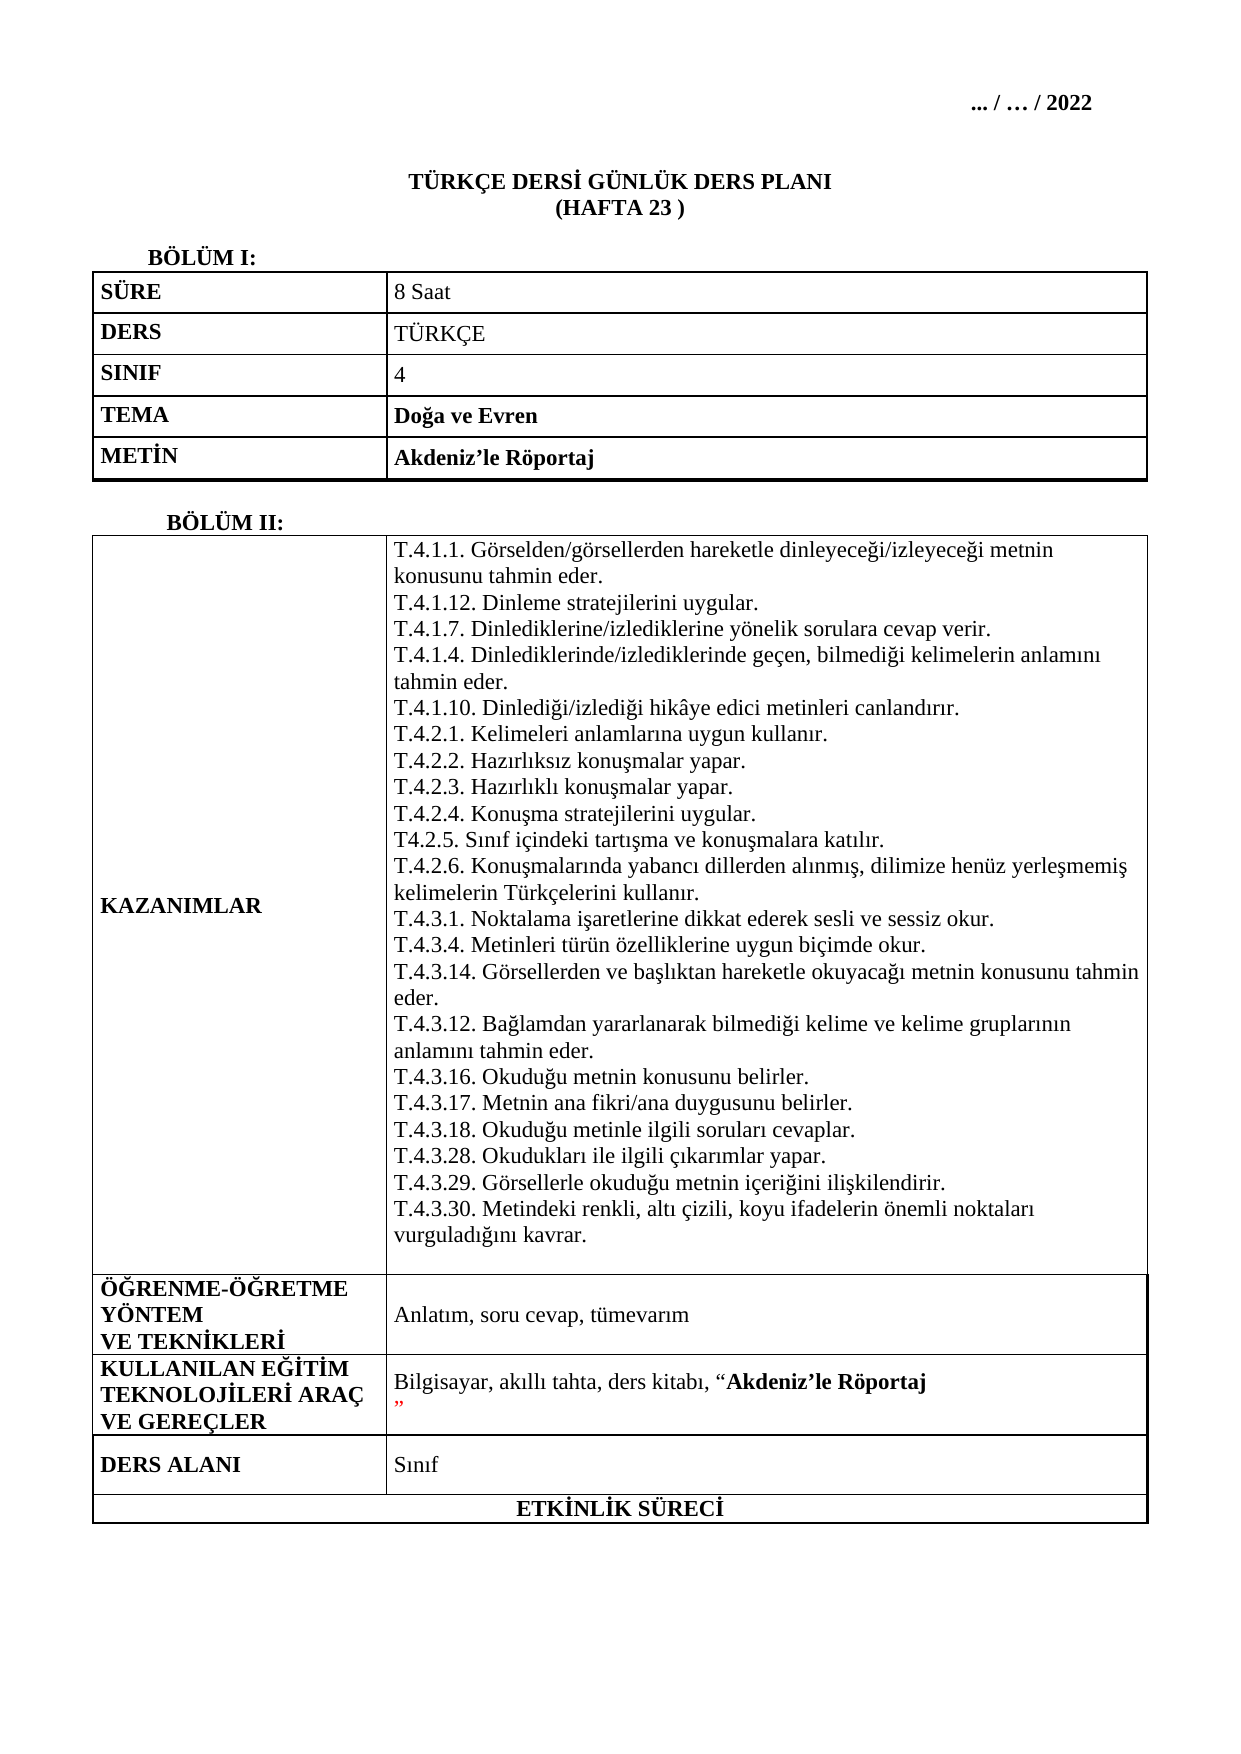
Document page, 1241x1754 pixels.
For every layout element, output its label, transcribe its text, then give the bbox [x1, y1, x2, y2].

table_cell ÖĞRENME-ÖĞRETME YÖNTEM VE TEKNİKLERİ [93, 1275, 386, 1354]
table_cell Akdeniz’le Röportaj [388, 438, 1146, 478]
text ... / … / 2022 [148, 89, 1092, 115]
table_cell TÜRKÇE [388, 314, 1146, 353]
table_cell Sınıf [387, 1436, 1146, 1494]
table_header SÜRE [94, 273, 386, 312]
table_header 8 Saat [388, 273, 1146, 312]
table_cell TEMA [94, 397, 386, 436]
table_cell 4 [388, 355, 1146, 395]
table_cell ETKİNLİK SÜRECİ [94, 1495, 1146, 1522]
table_cell DERS [94, 314, 386, 353]
text TÜRKÇE DERSİ GÜNLÜK DERS PLANI [148, 168, 1092, 194]
table_cell SINIF [94, 355, 386, 395]
text BÖLÜM II: [148, 509, 1092, 535]
table_cell METİN [94, 438, 386, 478]
table_header T.4.1.1. Görselden/görsellerden hareketle dinleyeceği/izleyeceği metnin konusunu tahmin eder. T.4.1.12. Dinleme stratejilerini uygular. T.4.1.7. Dinlediklerine/izlediklerine yönelik sorulara cevap verir. T.4.1.4. Dinlediklerinde/izlediklerinde geçen, bilmediği kelimelerin anlamını tahmin eder. T.4.1.10. Dinlediği/izlediği hikâye edici metinleri canlandırır. T.4.2.1. Kelimeleri anlamlarına uygun kullanır. T.4.2.2. Hazırlıksız konuşmalar yapar. T.4.2.3. Hazırlıklı konuşmalar yapar. T.4.2.4. Konuşma stratejilerini uygular. T4.2.5. Sınıf içindeki tartışma ve konuşmalara katılır. T.4.2.6. Konuşmalarında yabancı dillerden alınmış, dilimize henüz yerleşmemiş kelimelerin Türkçelerini kullanır. T.4.3.1. Noktalama işaretlerine dikkat ederek sesli ve sessiz okur. T.4.3.4. Metinleri türün özelliklerine uygun biçimde okur. T.4.3.14. Görsellerden ve başlıktan hareketle okuyacağı metnin konusunu tahmin eder. T.4.3.12. Bağlamdan yararlanarak bilmediği kelime ve kelime gruplarının anlamını tahmin eder. T.4.3.16. Okuduğu metnin konusunu belirler. T.4.3.17. Metnin ana fikri/ana duygusunu belirler. T.4.3.18. Okuduğu metinle ilgili soruları cevaplar. T.4.3.28. Okudukları ile ilgili çıkarımlar yapar. T.4.3.29. Görsellerle okuduğu metnin içeriğini ilişkilendirir. T.4.3.30. Metindeki renkli, altı çizili, koyu ifadelerin önemli noktaları vurguladığını kavrar. [387, 536, 1147, 1274]
text BÖLÜM I: [148, 244, 1092, 271]
table_header KAZANIMLAR [93, 536, 386, 1274]
table_cell KULLANILAN EĞİTİM TEKNOLOJİLERİ ARAÇ VE GEREÇLER [93, 1355, 386, 1434]
table_cell Anlatım, soru cevap, tümevarım [387, 1275, 1146, 1354]
table_cell DERS ALANI [94, 1436, 386, 1494]
table_cell Doğa ve Evren [388, 397, 1146, 436]
table_cell Bilgisayar, akıllı tahta, ders kitabı, “Akdeniz’le Röportaj ” [387, 1355, 1146, 1434]
text (HAFTA 23 ) [148, 194, 1092, 220]
